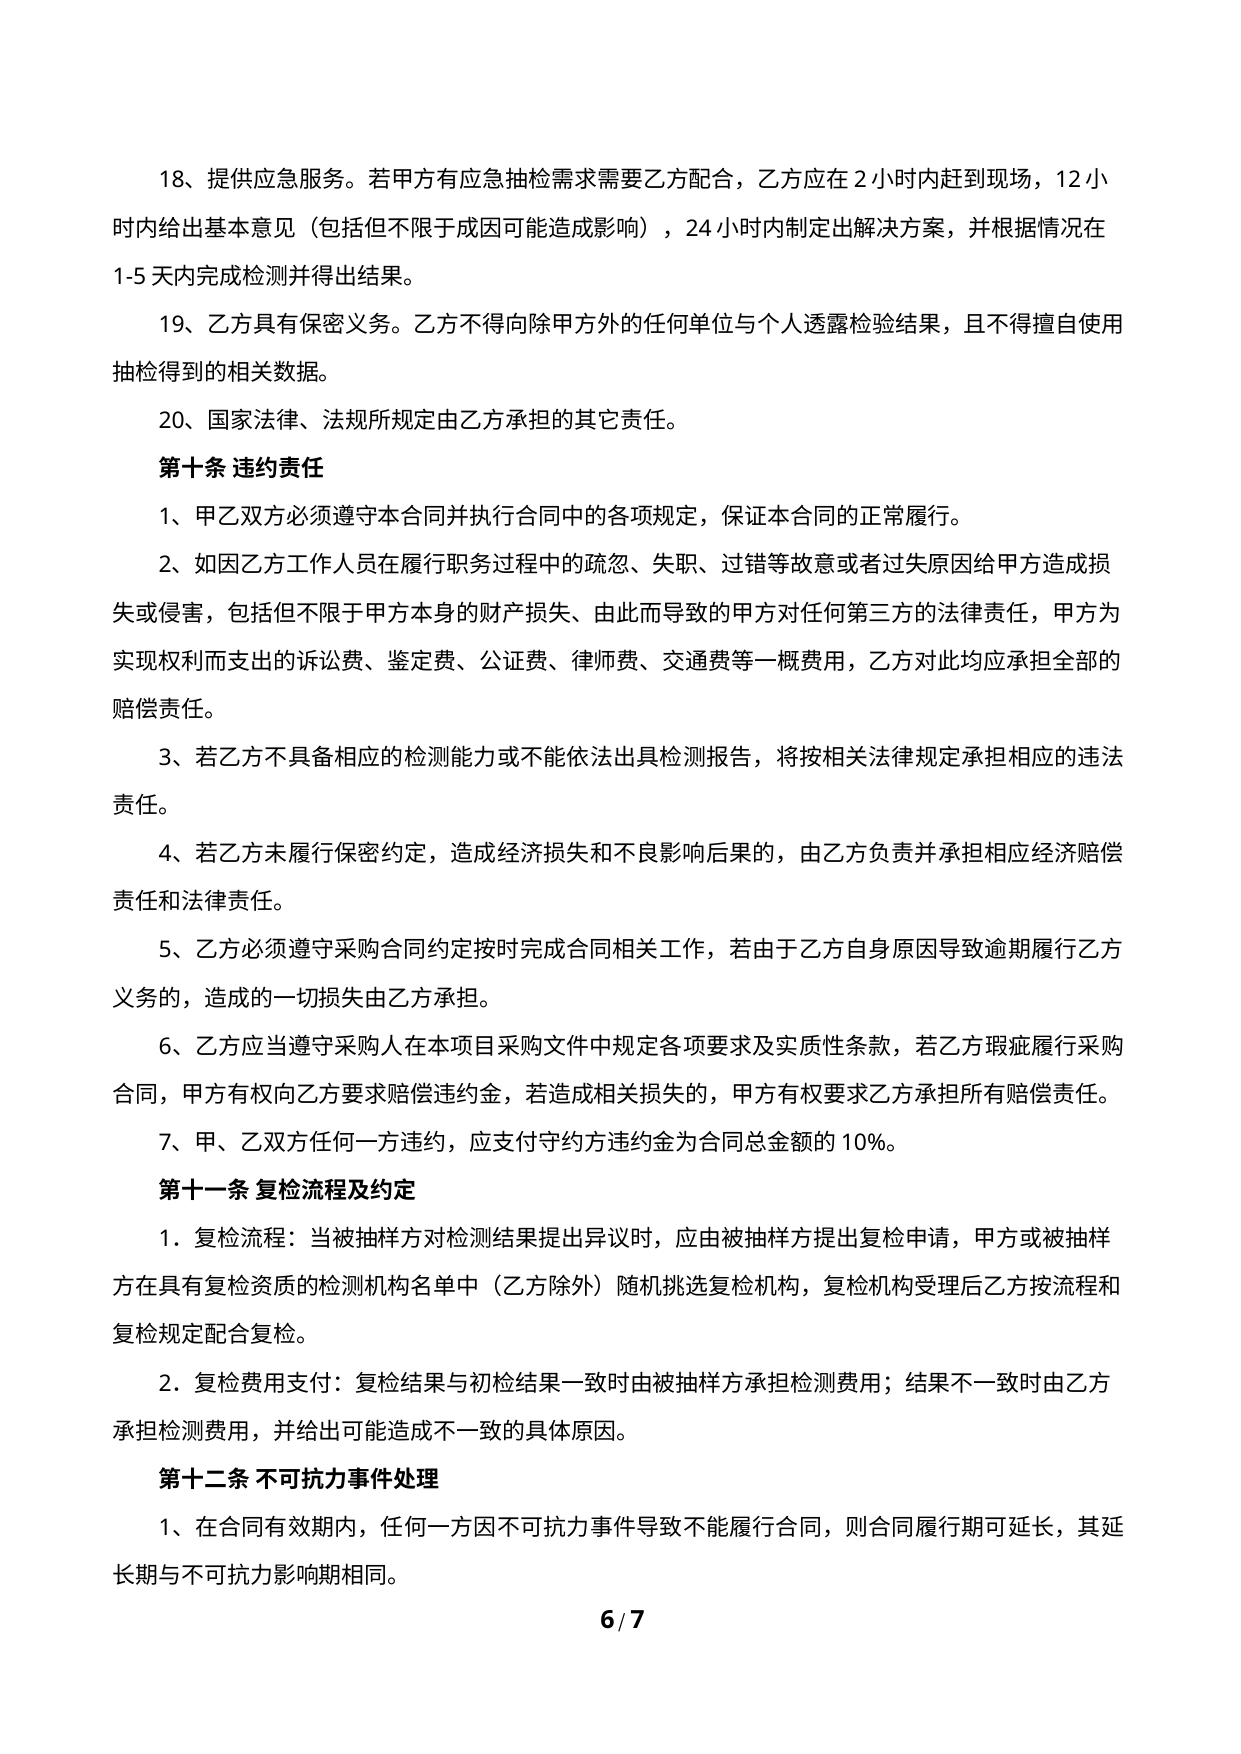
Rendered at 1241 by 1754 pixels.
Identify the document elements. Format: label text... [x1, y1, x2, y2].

text 第十条 违约责任 [112, 443, 1128, 491]
text 第十二条 不可抗力事件处理 [112, 1453, 1128, 1501]
text 7、甲、乙双方任何一方违约，应支付守约方违约金为合同总金额的10%。 [112, 1116, 1128, 1164]
text 2．复检费用支付：复检结果与初检结果一致时由被抽样方承担检测费用；结果不一致时由乙方承担检测费用，并给出可能造成不一致的具体原因。 [112, 1357, 1128, 1453]
text 3、若乙方不具备相应的检测能力或不能依法出具检测报告，将按相关法律规定承担相应的违法责任。 [112, 731, 1128, 828]
text 19、乙方具有保密义务。乙方不得向除甲方外的任何单位与个人透露检验结果，且不得擅自使用抽检得到的相关数据。 [112, 298, 1128, 394]
text 1．复检流程：当被抽样方对检测结果提出异议时，应由被抽样方提出复检申请，甲方或被抽样方在具有复检资质的检测机构名单中（乙方除外）随机挑选复检机构，复检机构受理后乙方按流程和复检规定配合复检。 [112, 1213, 1128, 1357]
text 5、乙方必须遵守采购合同约定按时完成合同相关工作，若由于乙方自身原因导致逾期履行乙方义务的，造成的一切损失由乙方承担。 [112, 924, 1128, 1020]
text 1、甲乙双方必须遵守本合同并执行合同中的各项规定，保证本合同的正常履行。 [112, 491, 1128, 539]
text 第十一条 复检流程及约定 [112, 1164, 1128, 1213]
text 18、提供应急服务。若甲方有应急抽检需求需要乙方配合，乙方应在2小时内赶到现场，12小时内给出基本意见（包括但不限于成因可能造成影响），24小时内制定出解决方案，并根据情况在1-5天内完成检测并得出结果。 [112, 154, 1128, 298]
text 4、若乙方未履行保密约定，造成经济损失和不良影响后果的，由乙方负责并承担相应经济赔偿责任和法律责任。 [112, 828, 1128, 924]
text 1、在合同有效期内，任何一方因不可抗力事件导致不能履行合同，则合同履行期可延长，其延长期与不可抗力影响期相同。 [112, 1501, 1128, 1598]
text 20、国家法律、法规所规定由乙方承担的其它责任。 [112, 394, 1128, 443]
text 6、乙方应当遵守采购人在本项目采购文件中规定各项要求及实质性条款，若乙方瑕疵履行采购合同，甲方有权向乙方要求赔偿违约金，若造成相关损失的，甲方有权要求乙方承担所有赔偿责任。 [112, 1020, 1128, 1116]
text 2、如因乙方工作人员在履行职务过程中的疏忽、失职、过错等故意或者过失原因给甲方造成损失或侵害，包括但不限于甲方本身的财产损失、由此而导致的甲方对任何第三方的法律责任，甲方为实现权利而支出的诉讼费、鉴定费、公证费、律师费、交通费等一概费用，乙方对此均应承担全部的赔偿责任。 [112, 539, 1128, 731]
